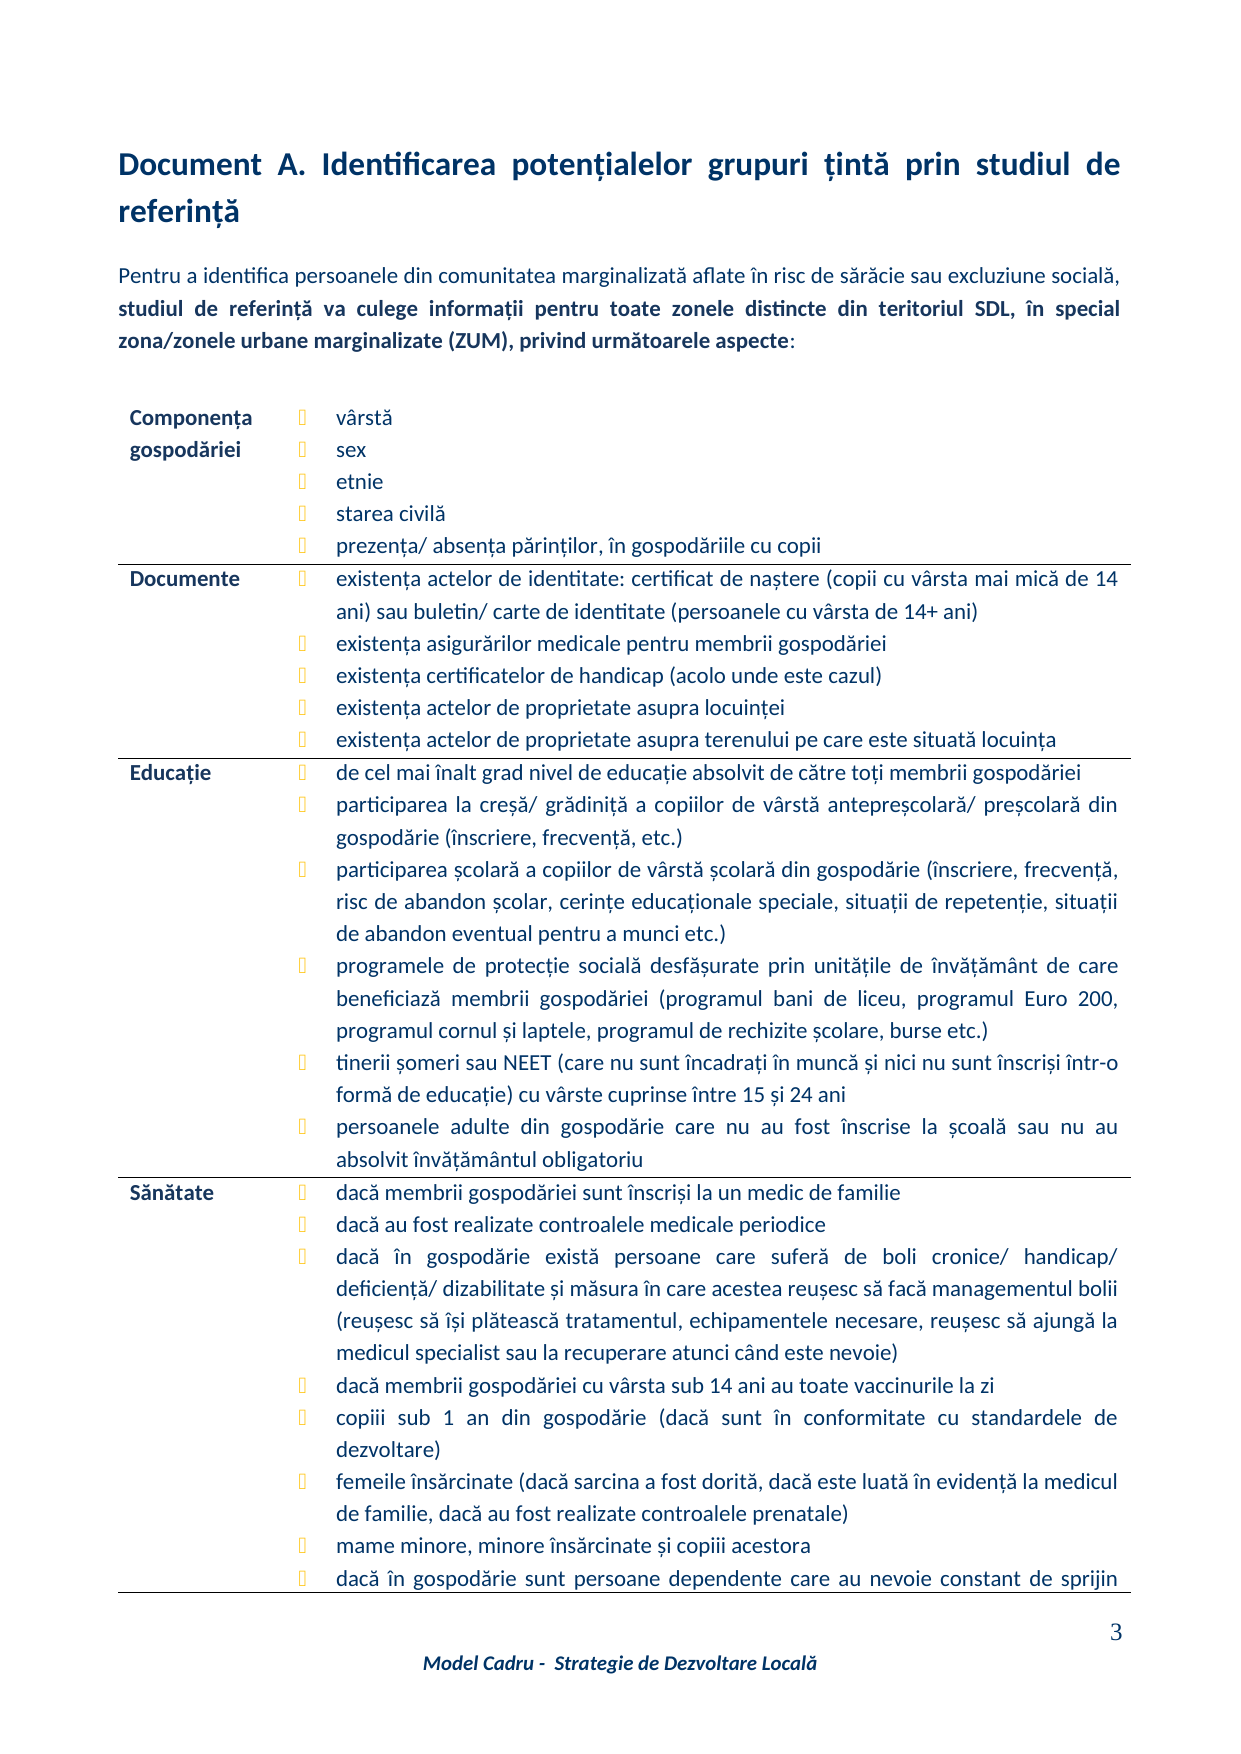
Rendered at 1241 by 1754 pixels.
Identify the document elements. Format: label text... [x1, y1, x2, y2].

table_cell de cel mai înalt grad nivel de educație absolvit de către toți membrii gospodăriei participarea la creșă/ grădiniță a copiilor de vârstă antepreșcolară/ preșcolară din gospodărie (înscriere, frecvență, etc.) participarea școlară a copiilor de vârstă școlară din gospodărie (înscriere, frecvență, risc de abandon școlar, cerințe educaționale speciale, situații de repetenție, situații de abandon eventual pentru a munci etc.) programele de protecție socială desfășurate prin unitățile de învățământ de care beneficiază membrii gospodăriei (programul bani de liceu, programul Euro 200, programul cornul și laptele, programul de rechizite școlare, burse etc.) tinerii șomeri sau NEET (care nu sunt încadrați în muncă și nici nu sunt înscriși într-o formă de educație) cu vârste cuprinse între 15 și 24 ani persoanele adulte din gospodărie care nu au fost înscrise la școală sau nu au absolvit învățământul obligatoriu [287, 759, 1131, 1177]
table_cell Sănătate [118, 1178, 287, 1592]
subtitle Document A. Identificarea potențialelor grupuri țintă prin studiul de referință [118, 143, 1122, 231]
table_cell Documente [118, 565, 287, 757]
table_cell existența actelor de identitate: certificat de naștere (copii cu vârsta mai mică de 14 ani) sau buletin/ carte de identitate (persoanele cu vârsta de 14+ ani) existența asigurărilor medicale pentru membrii gospodăriei existența certificatelor de handicap (acolo unde este cazul) existența actelor de proprietate asupra locuinței existența actelor de proprietate asupra terenului pe care este situată locuința [287, 565, 1131, 757]
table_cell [287, 1178, 1131, 1592]
table_cell Educație [118, 759, 287, 1177]
text Pentru a identifica persoanele din comunitatea marginalizată aflate în risc de sărăcie sau excluziune socială, studiul de referință va culege informații pentru toate zonele distincte din teritoriul SDL, în special zona/zonele urbane marginalizate (ZUM), privind următoarele aspecte: [118, 262, 1122, 354]
table_header Componența gospodăriei [118, 403, 287, 563]
table_header vârstă sex etnie starea civilă prezența/ absența părinților, în gospodăriile cu copii [287, 403, 1131, 563]
